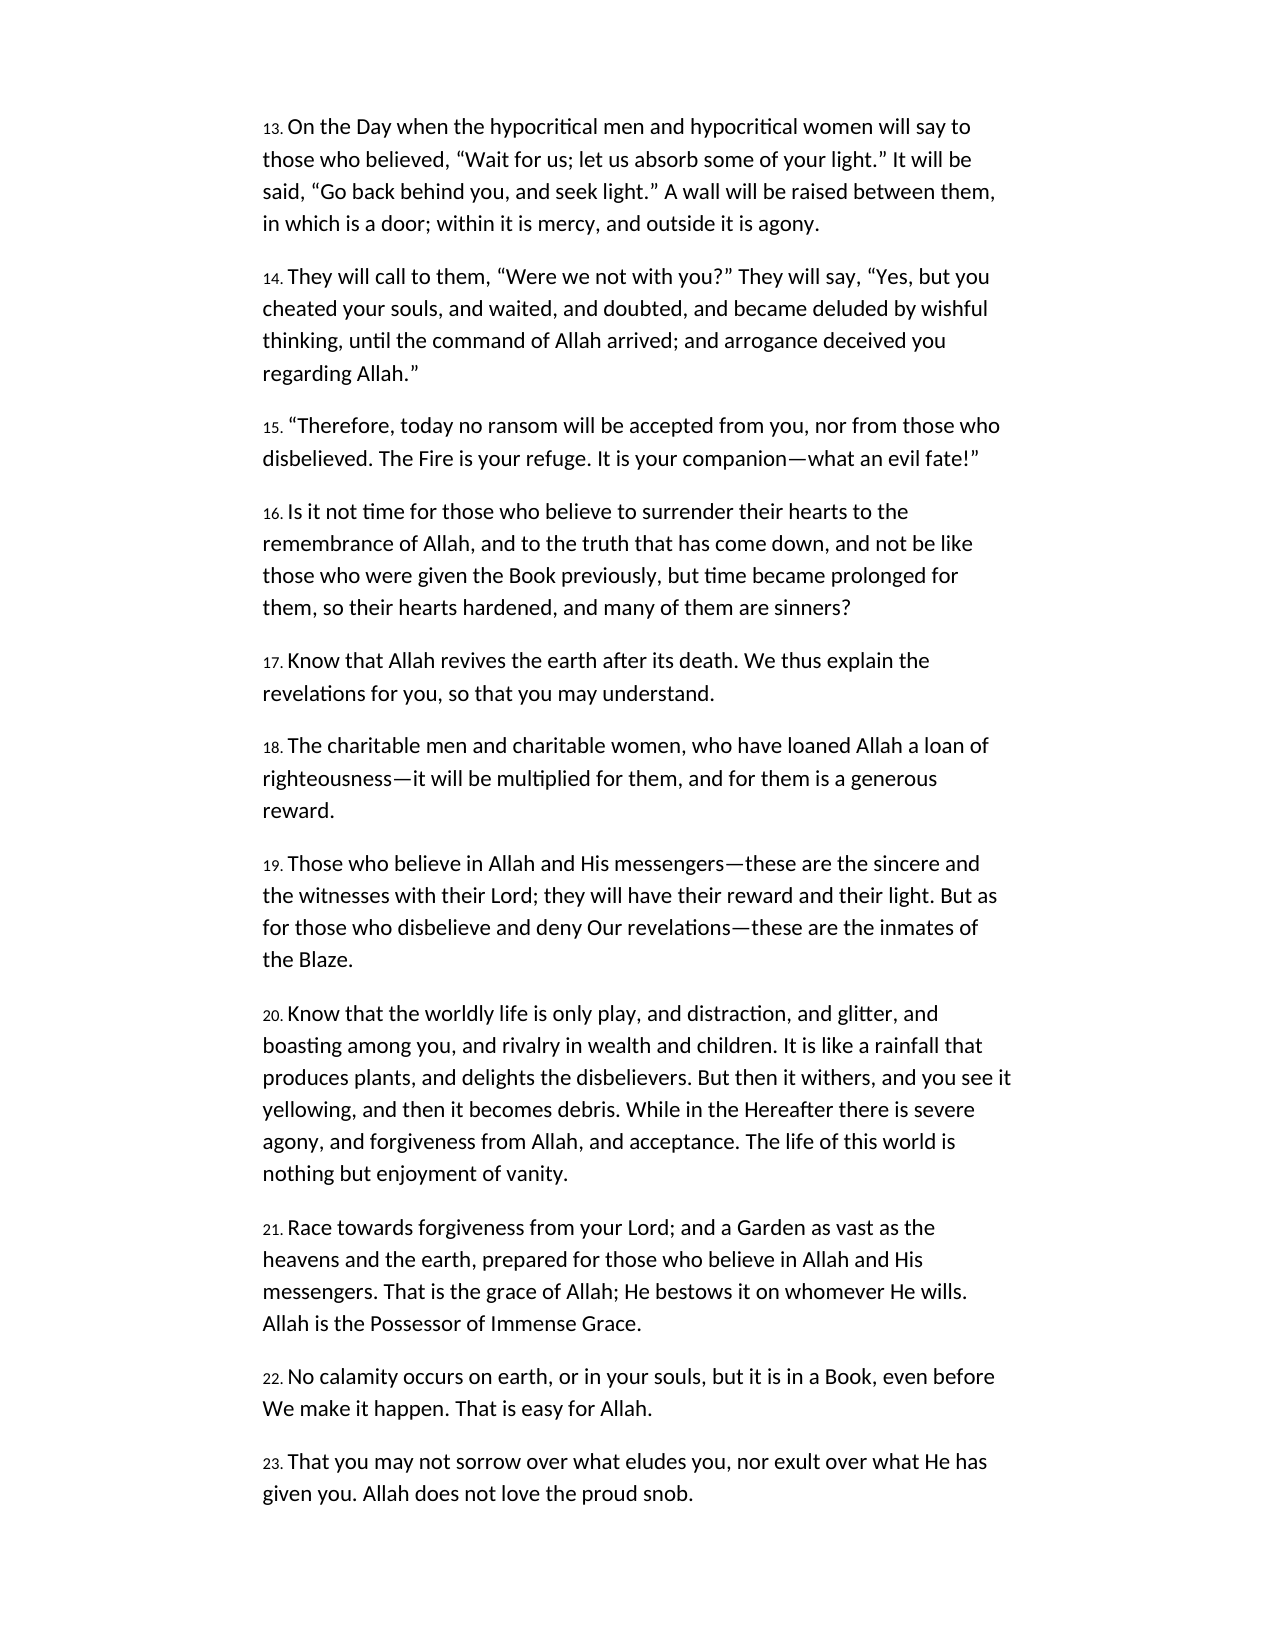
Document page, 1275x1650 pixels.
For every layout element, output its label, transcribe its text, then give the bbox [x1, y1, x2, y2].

list 22. No calamity occurs on earth, or in your souls, but it is in a Book, even before We make it happen. That is easy for Allah. [262, 1362, 1012, 1422]
list 16. Is it not time for those who believe to surrender their hearts to the remembrance of Allah, and to the truth that has come down, and not be like those who were given the Book previously, but time became prolonged for them, so their hearts hardened, and many of them are sinners? [262, 497, 1012, 621]
list 18. The charitable men and charitable women, who have loaned Allah a loan of righteousness—it will be multiplied for them, and for them is a generous reward. [262, 732, 1012, 824]
list 14. They will call to them, “Were we not with you?” They will say, “Yes, but you cheated your souls, and waited, and doubted, and became deluded by wishful thinking, until the command of Allah arrived; and arrogance deceived you regarding Allah.” [262, 262, 1012, 387]
list 21. Race towards forgiveness from your Lord; and a Garden as vast as the heavens and the earth, prepared for those who believe in Allah and His messengers. That is the grace of Allah; He bestows it on whomever He wills. Allah is the Possessor of Immense Grace. [262, 1213, 1012, 1337]
list 23. That you may not sorrow over what eludes you, nor exult over what He has given you. Allah does not love the proud snob. [262, 1447, 1012, 1508]
list 15. “Therefore, today no ransom will be accepted from you, nor from those who disbelieved. The Fire is your refuge. It is your companion—what an evil fate!” [262, 412, 1012, 472]
list 20. Know that the worldly life is only play, and distraction, and glitter, and boasting among you, and rivalry in wealth and children. It is like a rainfall that produces plants, and delights the disbelievers. But then it withers, and you see it yellowing, and then it becomes debris. While in the Hereafter there is severe agony, and forgiveness from Allah, and acceptance. The life of this world is nothing but enjoyment of vanity. [262, 999, 1012, 1188]
list 17. Know that Allah revives the earth after its death. We thus explain the revelations for you, so that you may understand. [262, 646, 1012, 707]
list 13. On the Day when the hypocritical men and hypocritical women will say to those who believed, “Wait for us; let us absorb some of your light.” It will be said, “Go back behind you, and seek light.” A wall will be raised between them, in which is a door; within it is mercy, and outside it is agony. [262, 112, 1012, 237]
list 19. Those who believe in Allah and His messengers—these are the sincere and the witnesses with their Lord; they will have their reward and their light. But as for those who disbelieve and deny Our revelations—these are the inmates of the Blaze. [262, 849, 1012, 974]
